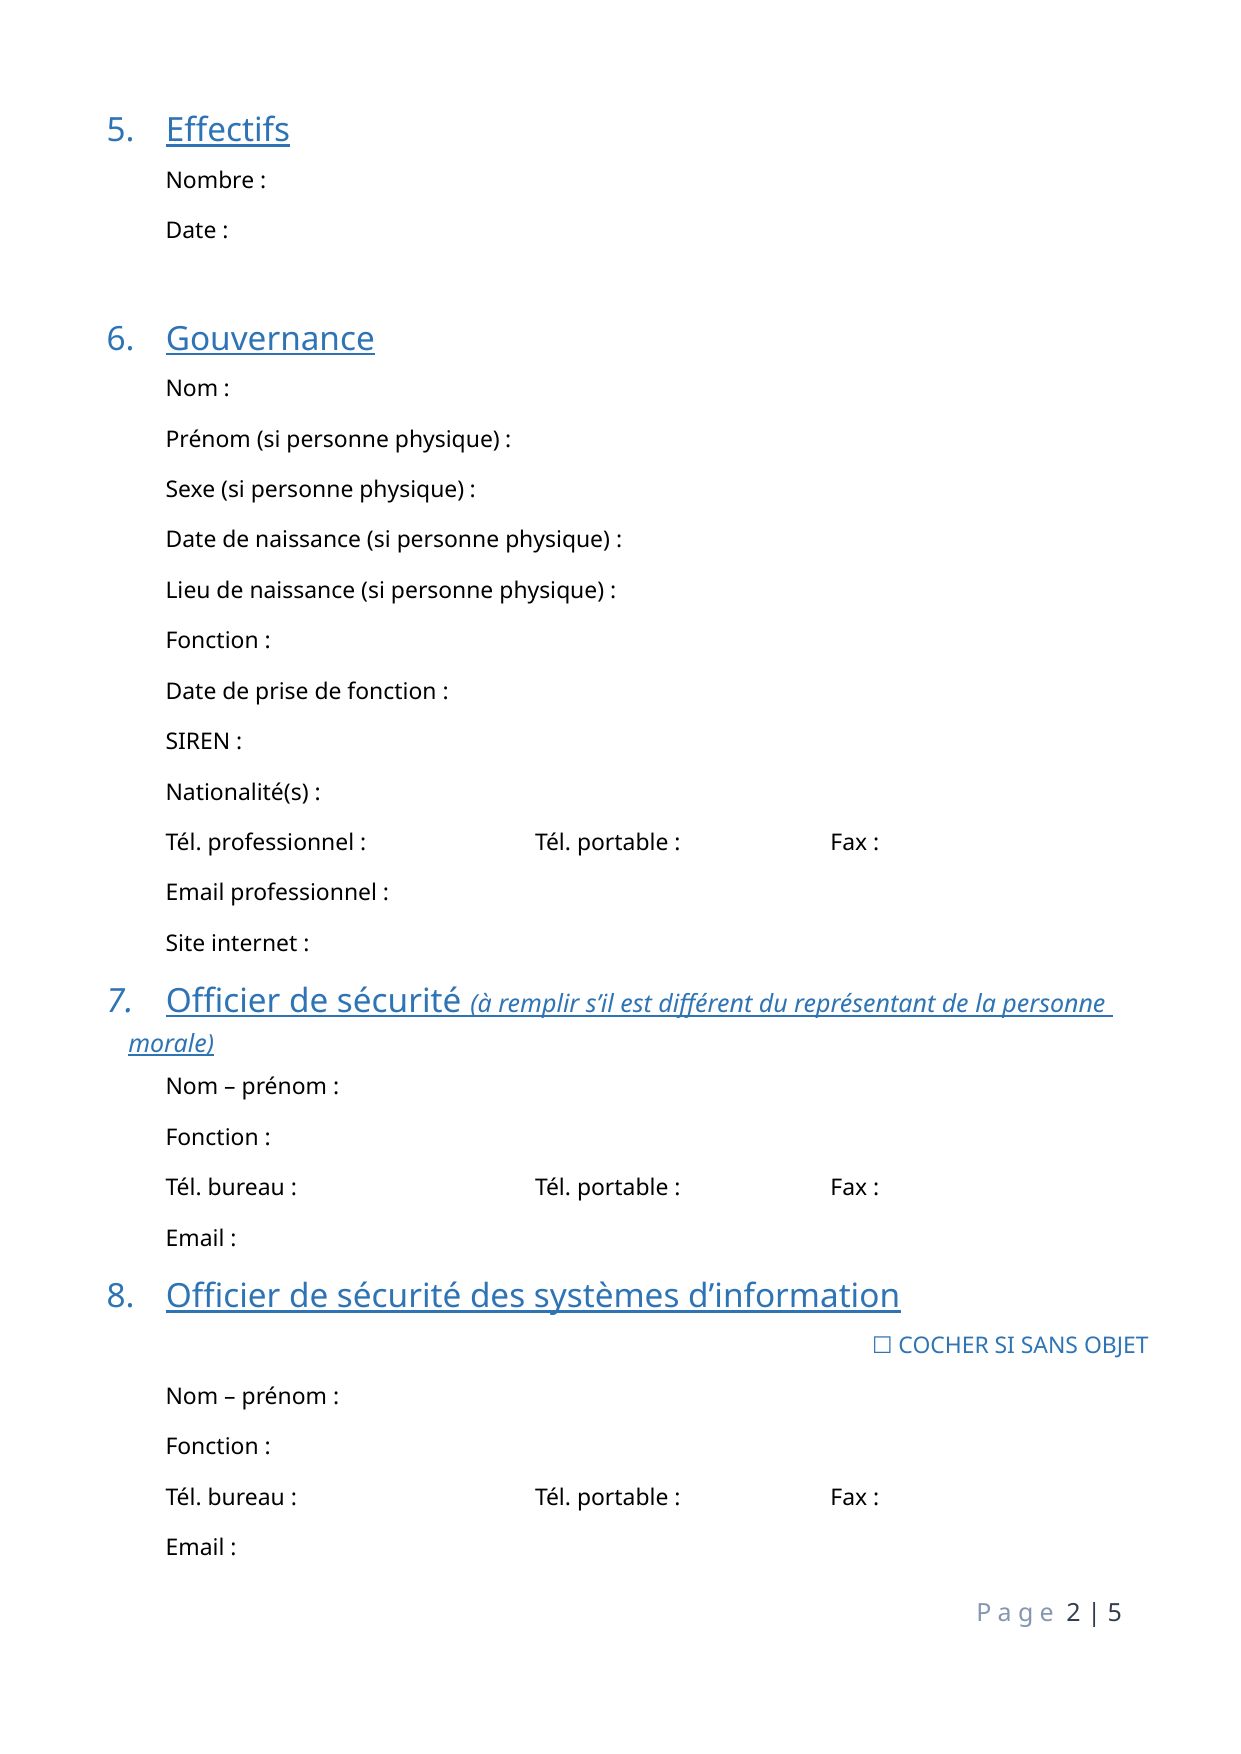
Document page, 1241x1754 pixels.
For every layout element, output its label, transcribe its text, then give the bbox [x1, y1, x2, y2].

text Tél. professionnel : Tél. portable : Fax : [129, 826, 1148, 857]
text Tél. bureau : Tél. portable : Fax : [129, 1481, 1148, 1512]
text Date de naissance (si personne physique) : [129, 523, 1148, 554]
text Email professionnel : [129, 876, 1148, 907]
subtitle Officier de sécurité (à remplir s’il est différent du représentant de la personne morale) [106, 977, 1148, 1059]
text Prénom (si personne physique) : [129, 422, 1148, 454]
subtitle Effectifs [106, 106, 1148, 152]
text Nom – prénom : [129, 1380, 1148, 1411]
text Date de prise de fonction : [129, 674, 1148, 706]
text Fonction : [129, 1121, 1148, 1152]
text Nom : [129, 372, 1148, 403]
text Tél. bureau : Tél. portable : Fax : [129, 1171, 1148, 1202]
text Email : [129, 1531, 1148, 1562]
text Fonction : [129, 1430, 1148, 1461]
text Site internet : [129, 927, 1148, 958]
text Nationalité(s) : [129, 775, 1148, 807]
text Email : [129, 1222, 1148, 1253]
text Nombre : [165, 163, 1148, 195]
text Sexe (si personne physique) : [129, 473, 1148, 504]
list COCHER SI SANS OBJET [128, 1329, 1148, 1361]
text SIREN : [129, 725, 1148, 756]
subtitle Officier de sécurité des systèmes d’information [106, 1272, 1148, 1317]
text Fonction : [129, 624, 1148, 655]
text Date : [129, 214, 1148, 245]
text Nom – prénom : [129, 1070, 1148, 1102]
text Lieu de naissance (si personne physique) : [129, 574, 1148, 605]
subtitle Gouvernance [106, 315, 1148, 360]
